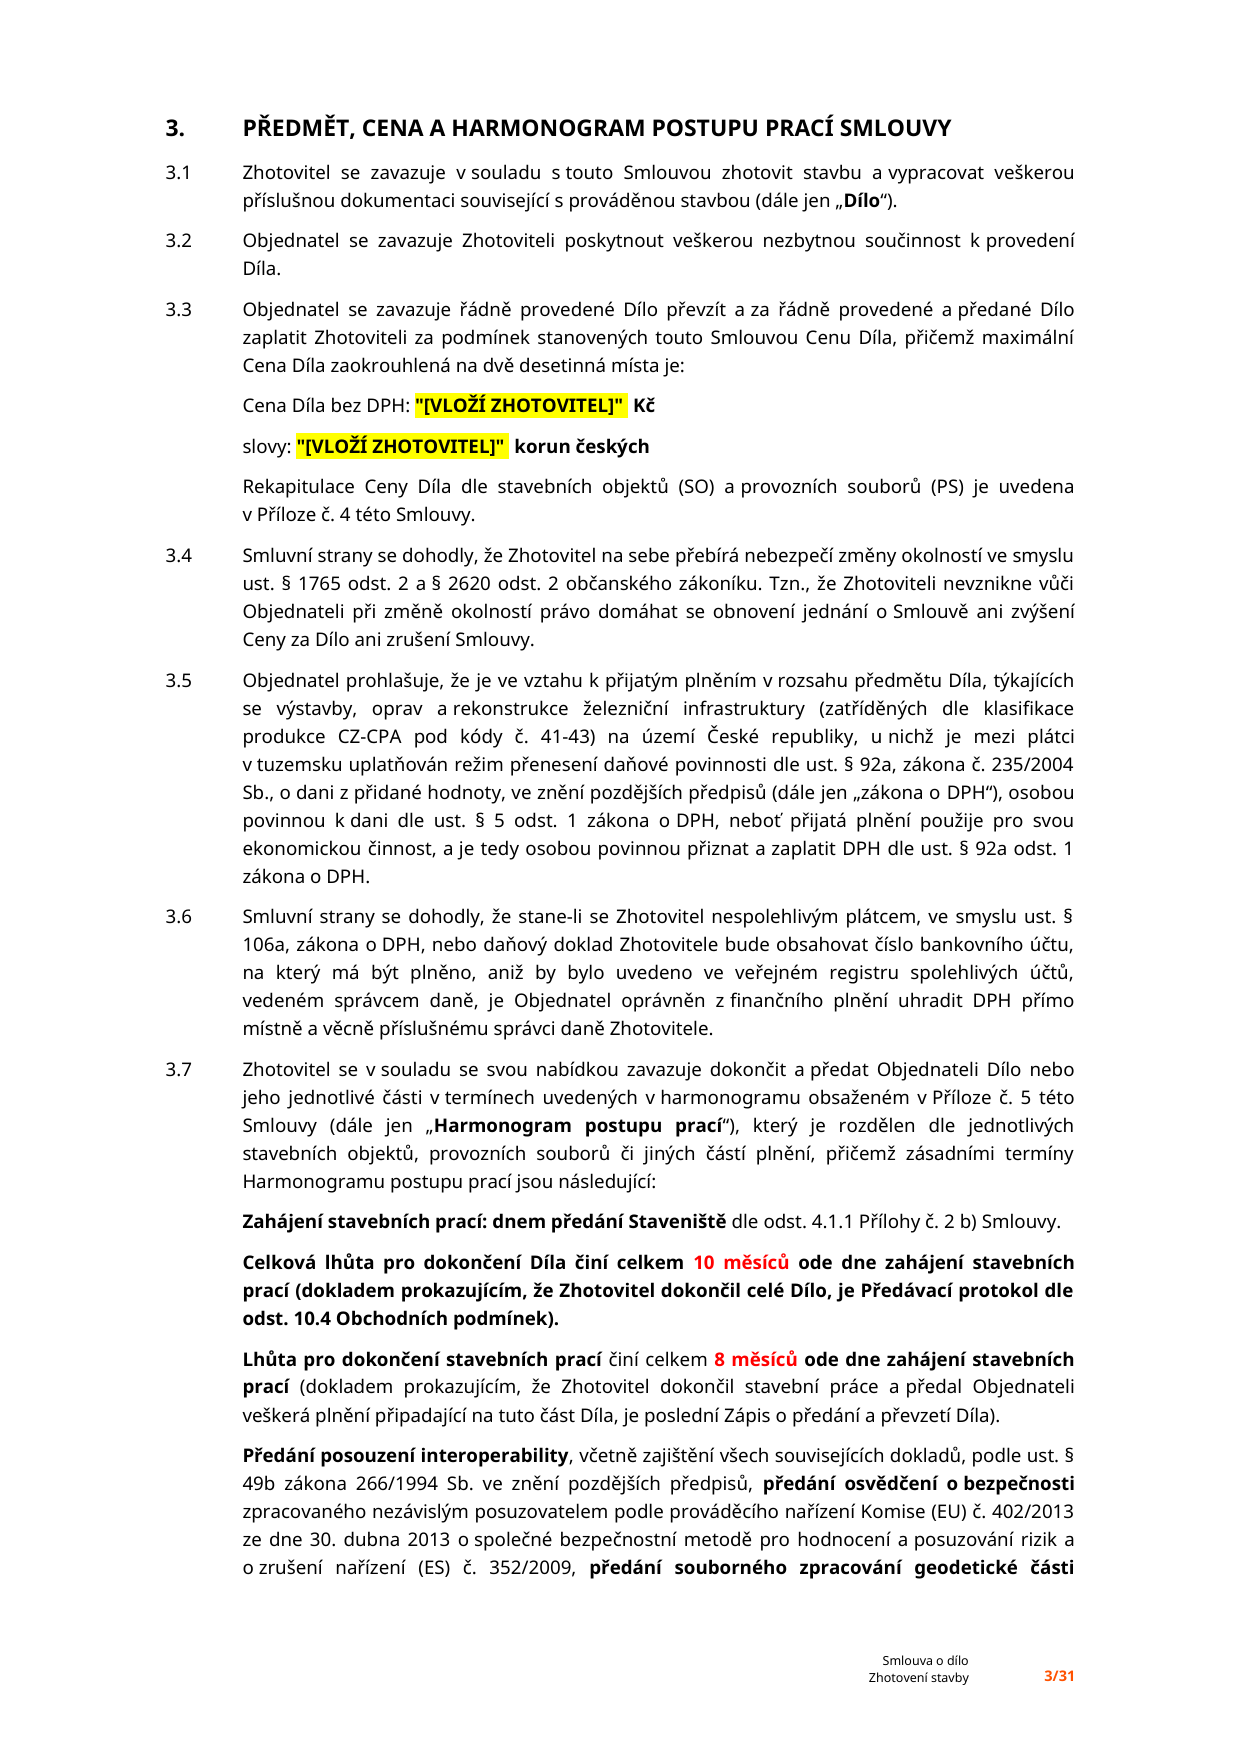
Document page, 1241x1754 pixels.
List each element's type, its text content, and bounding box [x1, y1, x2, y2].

text Objednatel se zavazuje Zhotoviteli poskytnout veškerou nezbytnou součinnost k provedení Díla. [165, 228, 1075, 281]
text Zahájení stavebních prací: dnem předání Staveniště dle odst. 4.1.1 Přílohy č. 2 b) Smlouvy. [242, 1209, 1075, 1234]
text Cena Díla bez DPH: Kč [628, 393, 1075, 418]
text Objednatel prohlašuje, že je ve vztahu k přijatým plněním v rozsahu předmětu Díla, týkajících se výstavby, oprav a rekonstrukce železniční infrastruktury (zatříděných dle klasifikace produkce CZ-CPA pod kódy č. 41-43) na území České republiky, u nichž je mezi plátci v tuzemsku uplatňován režim přenesení daňové povinnosti dle ust. § 92a, zákona č. 235/2004 Sb., o dani z přidané hodnoty, ve znění pozdějších předpisů (dále jen „zákona o DPH“), osobou povinnou k dani dle ust. § 5 odst. 1 zákona o DPH, neboť přijatá plnění použije pro svou ekonomickou činnost, a je tedy osobou povinnou přiznat a zaplatit DPH dle ust. § 92a odst. 1 zákona o DPH. [165, 667, 1075, 888]
text slovy: korun českých [509, 433, 1075, 459]
text Lhůta pro dokončení stavebních prací činí celkem 8 měsíců ode dne zahájení stavebních prací (dokladem prokazujícím, že Zhotovitel dokončil stavební práce a předal Objednateli veškerá plnění připadající na tuto část Díla, je poslední Zápis o předání a převzetí Díla). [242, 1346, 1075, 1427]
text Rekapitulace Ceny Díla dle stavebních objektů (SO) a provozních souborů (PS) je uvedena v Příloze č. 4 této Smlouvy. [242, 474, 1075, 527]
text Objednatel se zavazuje řádně provedené Dílo převzít a za řádně provedené a předané Dílo zaplatit Zhotoviteli za podmínek stanovených touto Smlouvou Cenu Díla, přičemž maximální Cena Díla zaokrouhlená na dvě desetinná místa je: [165, 296, 1075, 378]
text PŘEDMĚT, CENA A HARMONOGRAM POSTUPU PRACÍ SMLOUVY [165, 112, 1075, 143]
text slovy: korun českých [242, 433, 296, 459]
text Smluvní strany se dohodly, že stane-li se Zhotovitel nespolehlivým plátcem, ve smyslu ust. § 106a, zákona o DPH, nebo daňový doklad Zhotovitele bude obsahovat číslo bankovního účtu, na který má být plněno, aniž by bylo uvedeno ve veřejném registru spolehlivých účtů, vedeném správcem daně, je Objednatel oprávněn z finančního plnění uhradit DPH přímo místně a věcně příslušnému správci daně Zhotovitele. [165, 903, 1075, 1041]
text Celková lhůta pro dokončení Díla činí celkem 10 měsíců ode dne zahájení stavebních prací (dokladem prokazujícím, že Zhotovitel dokončil celé Dílo, je Předávací protokol dle odst. 10.4 Obchodních podmínek). [242, 1249, 1075, 1331]
text Cena Díla bez DPH: Kč [242, 393, 415, 418]
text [242, 1442, 1075, 1580]
text Zhotovitel se zavazuje v souladu s touto Smlouvou zhotovit stavbu a vypracovat veškerou příslušnou dokumentaci související s prováděnou stavbou (dále jen „Dílo“). [165, 159, 1075, 213]
text Smluvní strany se dohodly, že Zhotovitel na sebe přebírá nebezpečí změny okolností ve smyslu ust. § 1765 odst. 2 a § 2620 odst. 2 občanského zákoníku. Tzn., že Zhotoviteli nevznikne vůči Objednateli při změně okolností právo domáhat se obnovení jednání o Smlouvě ani zvýšení Ceny za Dílo ani zrušení Smlouvy. [165, 542, 1075, 652]
list Zhotovitel se v souladu se svou nabídkou zavazuje dokončit a předat Objednateli Dílo nebo jeho jednotlivé části v termínech uvedených v harmonogramu obsaženém v Příloze č. 5 této Smlouvy (dále jen „Harmonogram postupu prací“), který je rozdělen dle jednotlivých stavebních objektů, provozních souborů či jiných částí plnění, přičemž zásadními termíny Harmonogramu postupu prací jsou následující: [165, 1056, 1075, 1194]
